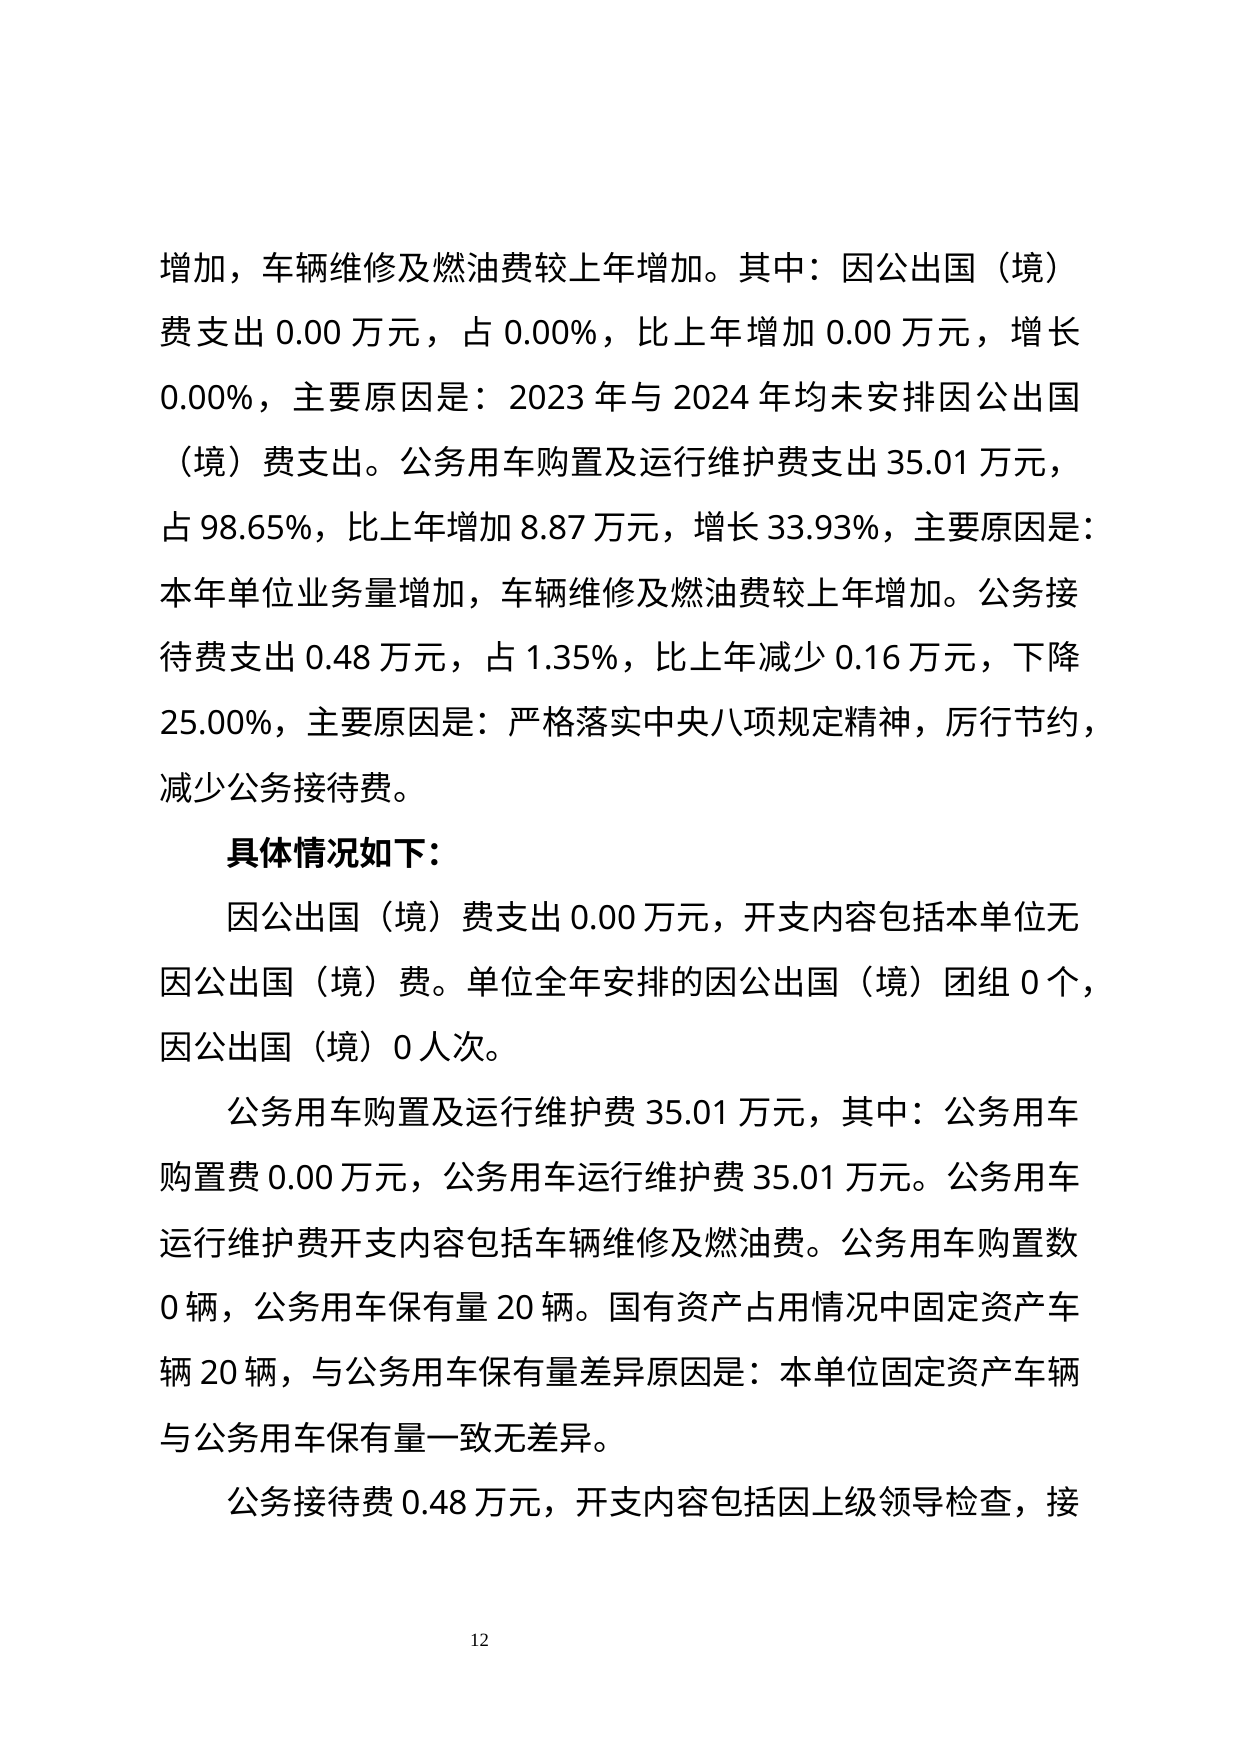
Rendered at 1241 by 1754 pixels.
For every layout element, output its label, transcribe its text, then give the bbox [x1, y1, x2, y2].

text 因公出国（境）费支出0.00万元，开支内容包括本单位无因公出国（境）费。单位全年安排的因公出国（境）团组0个，因公出国（境）0人次。 [159, 883, 1081, 1078]
text 具体情况如下： [159, 818, 1081, 883]
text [159, 1468, 1081, 1533]
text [159, 233, 1081, 818]
text 公务用车购置及运行维护费35.01万元，其中：公务用车购置费0.00万元，公务用车运行维护费35.01万元。公务用车运行维护费开支内容包括车辆维修及燃油费。公务用车购置数0辆，公务用车保有量20辆。国有资产占用情况中固定资产车辆20辆，与公务用车保有量差异原因是：本单位固定资产车辆与公务用车保有量一致无差异。 [159, 1078, 1081, 1468]
